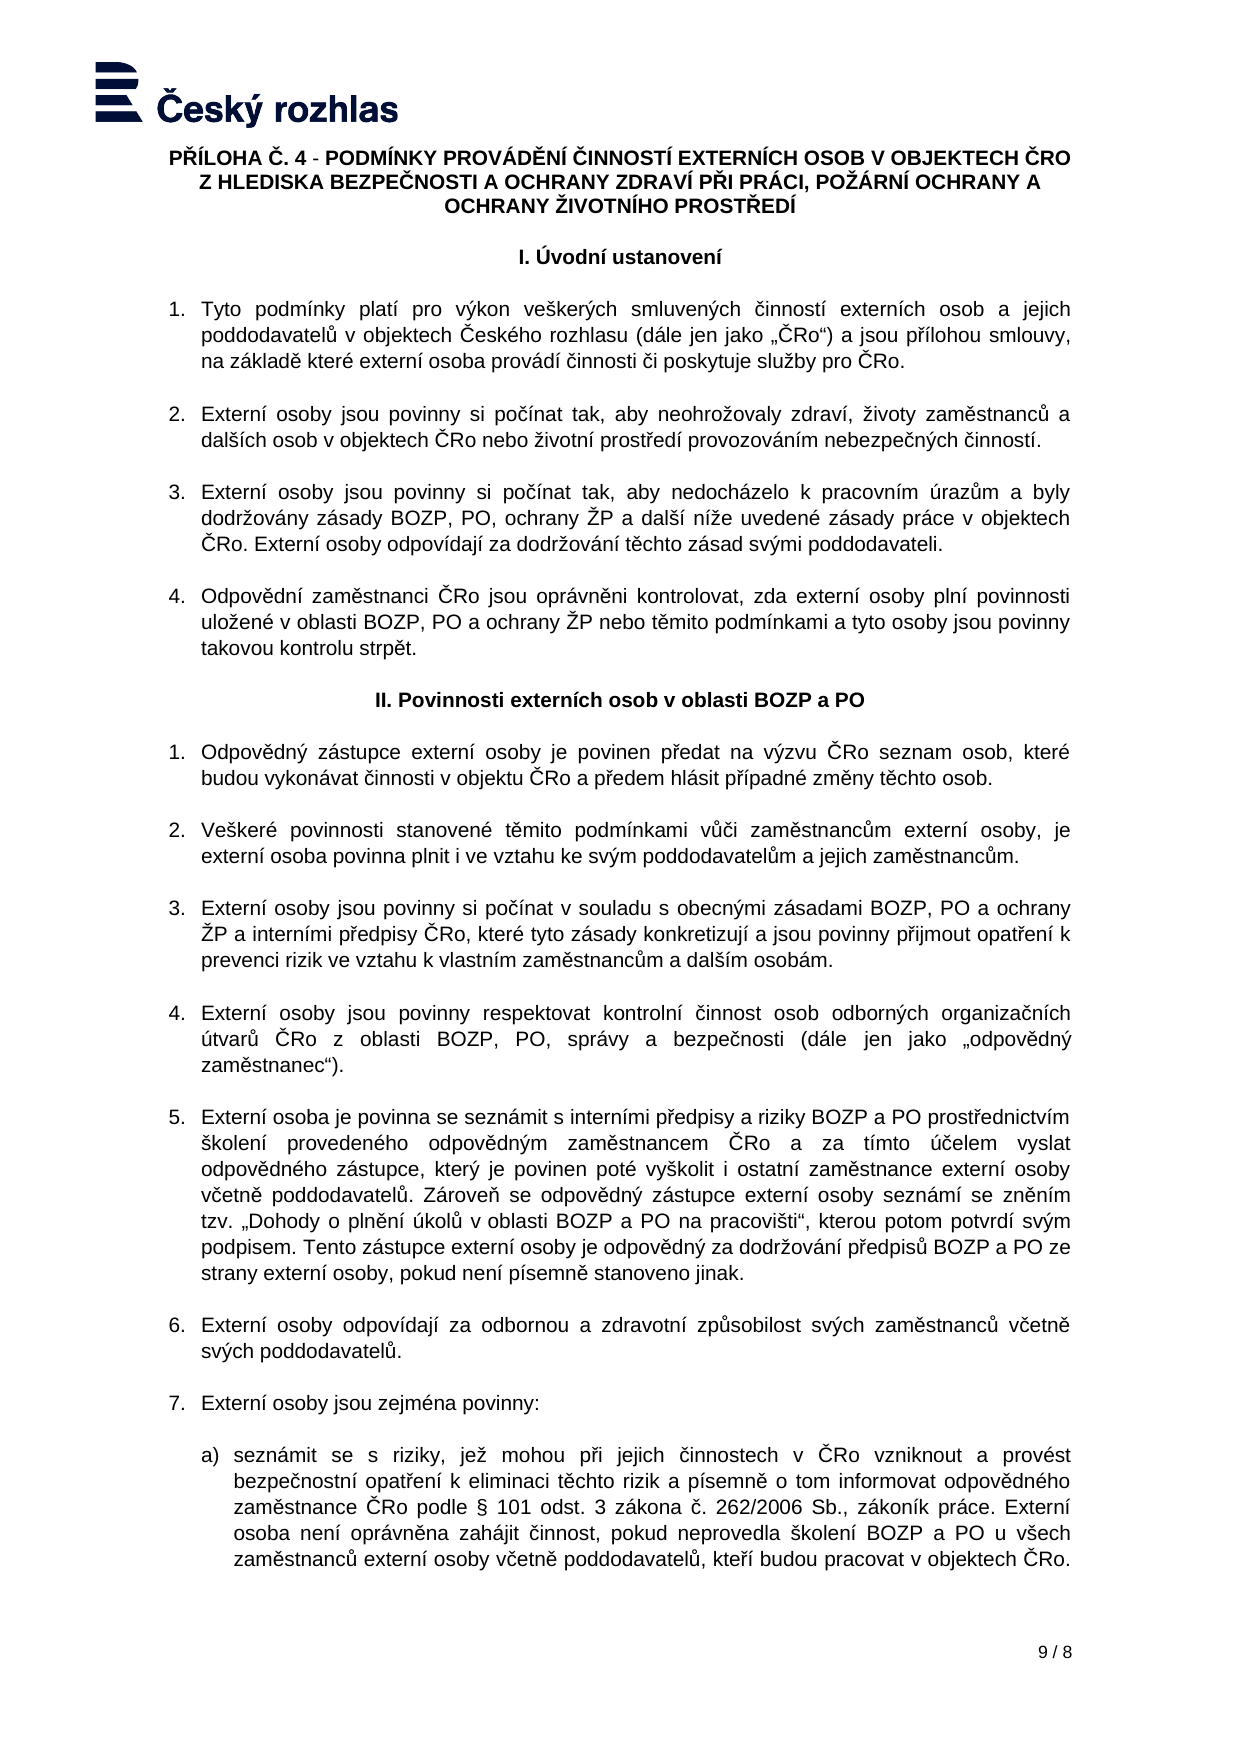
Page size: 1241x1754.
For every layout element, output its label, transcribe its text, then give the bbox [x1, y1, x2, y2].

list Externí osoby odpovídají za odbornou a zdravotní způsobilost svých zaměstnanců včetně svých poddodavatelů. [168, 1312, 1072, 1364]
subtitle Úvodní ustanovení [168, 244, 1072, 270]
list Tyto podmínky platí pro výkon veškerých smluvených činností externích osob a jejich poddodavatelů v objektech Českého rozhlasu (dále jen jako „ČRo“) a jsou přílohou smlouvy, na základě které externí osoba provádí činnosti či poskytuje služby pro ČRo. [168, 296, 1072, 374]
list Veškeré povinnosti stanovené těmito podmínkami vůči zaměstnancům externí osoby, je externí osoba povinna plnit i ve vztahu ke svým poddodavatelům a jejich zaměstnancům. [168, 817, 1072, 869]
list Externí osoby jsou povinny si počínat tak, aby nedocházelo k pracovním úrazům a byly dodržovány zásady BOZP, PO, ochrany ŽP a další níže uvedené zásady práce v objektech ČRo. Externí osoby odpovídají za dodržování těchto zásad svými poddodavateli. [168, 478, 1072, 556]
list Odpovědní zaměstnanci ČRo jsou oprávněni kontrolovat, zda externí osoby plní povinnosti uložené v oblasti BOZP, PO a ochrany ŽP nebo těmito podmínkami a tyto osoby jsou povinny takovou kontrolu strpět. [168, 582, 1072, 661]
list Externí osoby jsou povinny respektovat kontrolní činnost osob odborných organizačních útvarů ČRo z oblasti BOZP, PO, správy a bezpečnosti (dále jen jako „odpovědný zaměstnanec“). [168, 999, 1072, 1077]
list Externí osoby jsou zejména povinny: [168, 1390, 1072, 1416]
list Odpovědný zástupce externí osoby je povinen předat na výzvu ČRo seznam osob, které budou vykonávat činnosti v objektu ČRo a předem hlásit případné změny těchto osob. [168, 739, 1072, 791]
list Externí osoby jsou povinny si počínat v souladu s obecnými zásadami BOZP, PO a ochrany ŽP a interními předpisy ČRo, které tyto zásady konkretizují a jsou povinny přijmout opatření k prevenci rizik ve vztahu k vlastním zaměstnancům a dalším osobám. [168, 895, 1072, 973]
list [201, 1442, 1072, 1572]
subtitle Povinnosti externích osob v oblasti BOZP a PO [168, 687, 1072, 713]
list Externí osoby jsou povinny si počínat tak, aby neohrožovaly zdraví, životy zaměstnanců a dalších osob v objektech ČRo nebo životní prostředí provozováním nebezpečných činností. [168, 400, 1072, 452]
text PŘÍLOHA Č. 4 - Podmínky provádění činností externích osob v objektech ČRo z hlediska bezpečnosti a ochrany zdraví při práci, požární ochrany a ochrany životního prostředí [168, 146, 1072, 218]
picture [95, 62, 398, 128]
list Externí osoba je povinna se seznámit s interními předpisy a riziky BOZP a PO prostřednictvím školení provedeného odpovědným zaměstnancem ČRo a za tímto účelem vyslat odpovědného zástupce, který je povinen poté vyškolit i ostatní zaměstnance externí osoby včetně poddodavatelů. Zároveň se odpovědný zástupce externí osoby seznámí se zněním tzv. „Dohody o plnění úkolů v oblasti BOZP a PO na pracovišti“, kterou potom potvrdí svým podpisem. Tento zástupce externí osoby je odpovědný za dodržování předpisů BOZP a PO ze strany externí osoby, pokud není písemně stanoveno jinak. [168, 1103, 1072, 1286]
